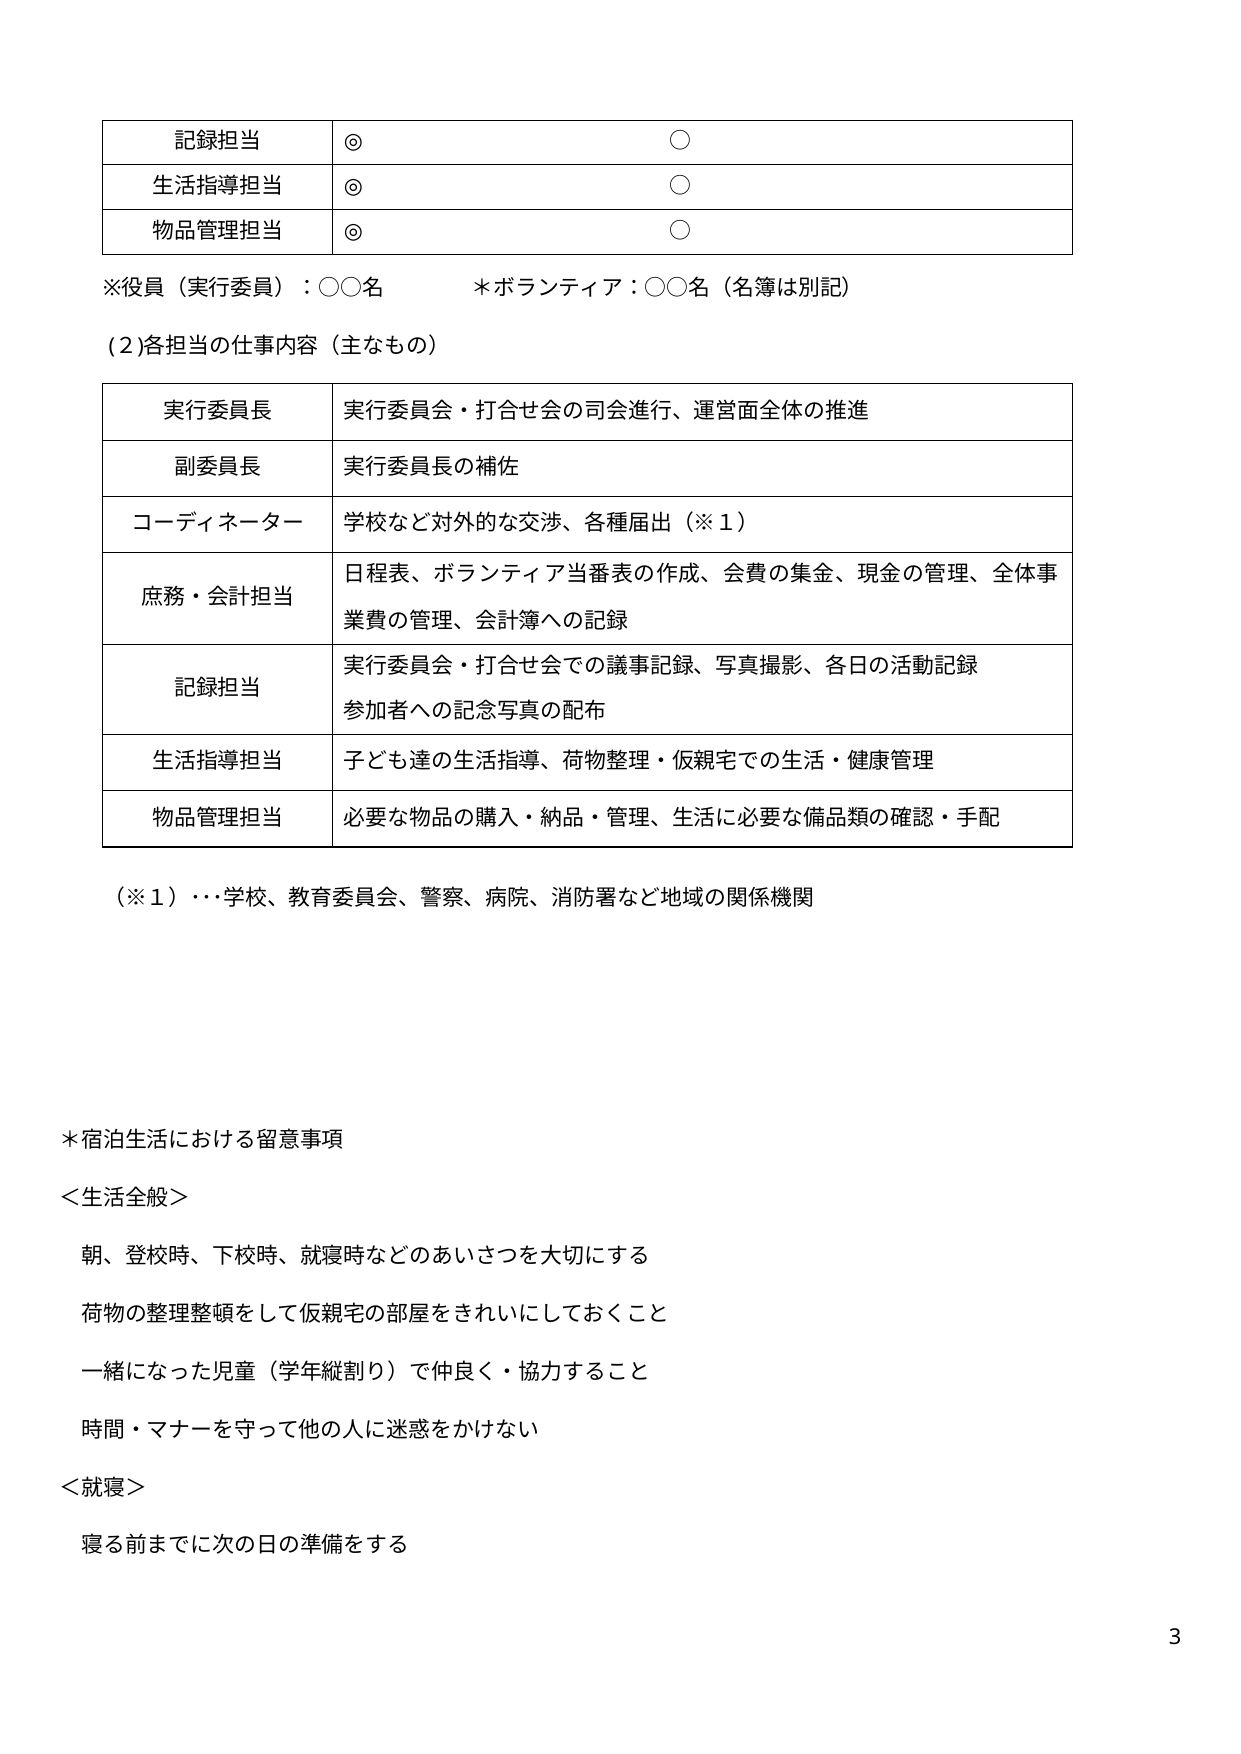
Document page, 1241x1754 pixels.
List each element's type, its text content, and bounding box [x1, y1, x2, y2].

table_cell 記録担当 [103, 121, 332, 164]
text ※役員（実行委員）：○○名 ＊ボランティア：○○名（名簿は別記） [59, 267, 1181, 305]
table_cell コーディネーター [103, 497, 332, 552]
table_cell 物品管理担当 [103, 791, 332, 846]
text 時間・マナーを守って他の人に迷惑をかけない [59, 1409, 1181, 1446]
text ＊宿泊生活における留意事項 [59, 1119, 1181, 1157]
table_cell 庶務・会計担当 [103, 553, 332, 644]
text (２)各担当の仕事内容（主なもの） [59, 325, 1181, 363]
text 寝る前までに次の日の準備をする [59, 1524, 1181, 1562]
table_cell 物品管理担当 [103, 210, 332, 254]
text 朝、登校時、下校時、就寝時などのあいさつを大切にする [59, 1235, 1181, 1272]
table_cell 子ども達の生活指導、荷物整理・仮親宅での生活・健康管理 [333, 735, 1072, 790]
table_cell 記録担当 [103, 645, 332, 734]
text 荷物の整理整頓をして仮親宅の部屋をきれいにしておくこと [59, 1293, 1181, 1330]
text ＜生活全般＞ [59, 1177, 1181, 1214]
table_cell ◎ ○ [333, 210, 1072, 254]
table_cell 実行委員会・打合せ会での議事記録、写真撮影、各日の活動記録 参加者への記念写真の配布 [333, 645, 1072, 734]
table_header 実行委員長 [103, 384, 332, 439]
table_cell 実行委員長の補佐 [333, 441, 1072, 496]
table_cell 学校など対外的な交渉、各種届出（※１） [333, 497, 1072, 552]
text 一緒になった児童（学年縦割り）で仲良く・協力すること [59, 1351, 1181, 1388]
table_cell 生活指導担当 [103, 165, 332, 209]
text ＜就寝＞ [59, 1467, 1181, 1504]
table_cell ◎ ○ [333, 121, 1072, 164]
text （※１）･･･学校、教育委員会、警察、病院、消防署など地域の関係機関 [103, 877, 1181, 914]
table_cell 生活指導担当 [103, 735, 332, 790]
table_header 実行委員会・打合せ会の司会進行、運営面全体の推進 [333, 384, 1072, 439]
table_cell 必要な物品の購入・納品・管理、生活に必要な備品類の確認・手配 [333, 791, 1072, 846]
table_cell 副委員長 [103, 441, 332, 496]
table_cell 日程表、ボランティア当番表の作成、会費の集金、現金の管理、全体事業費の管理、会計簿への記録 [333, 553, 1072, 644]
table_cell ◎ ○ [333, 165, 1072, 209]
